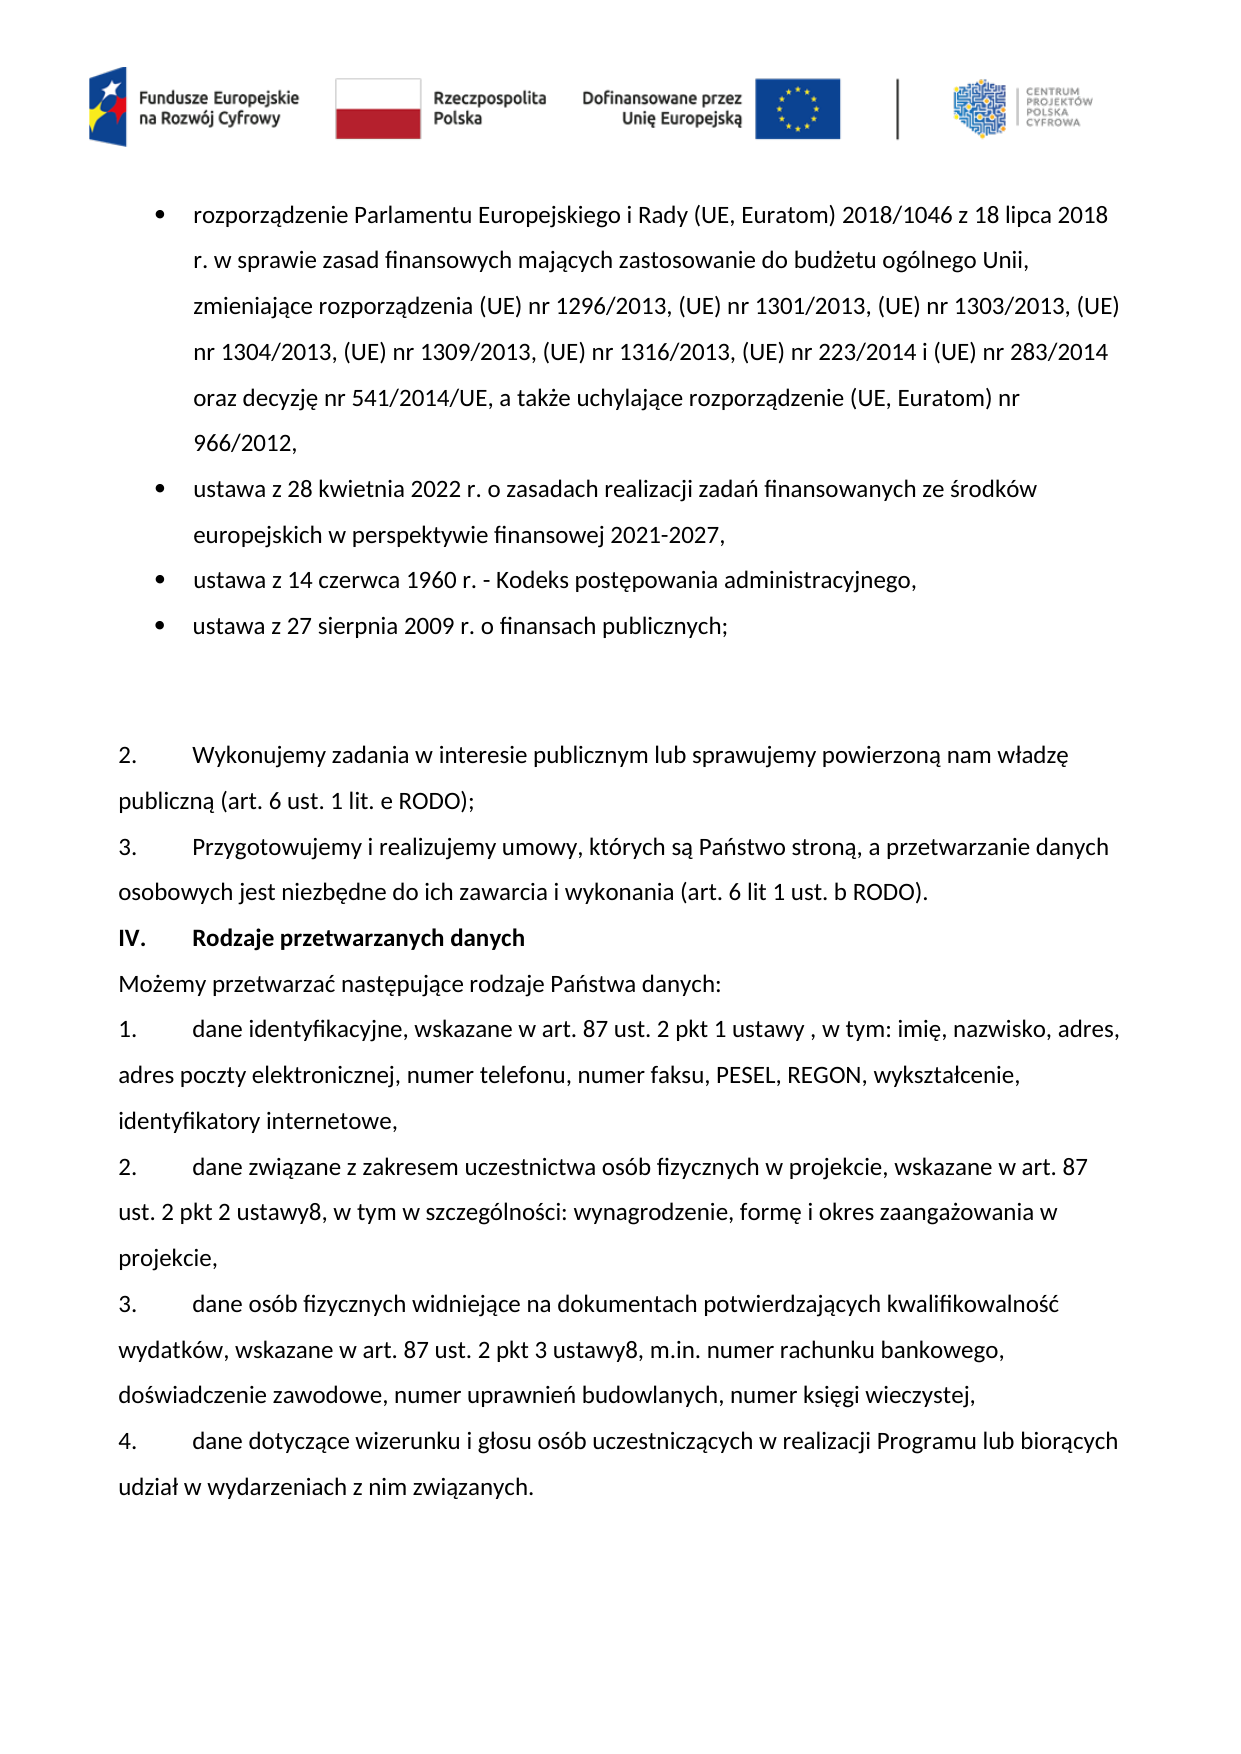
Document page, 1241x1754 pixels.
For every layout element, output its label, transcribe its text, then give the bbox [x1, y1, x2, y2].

picture [89, 67, 1093, 147]
text 1. dane identyfikacyjne, wskazane w art. 87 ust. 2 pkt 1 ustawy , w tym: imię, nazwisko, adres, adres poczty elektronicznej, numer telefonu, numer faksu, PESEL, REGON, wykształcenie, identyfikatory internetowe, [118, 1014, 1122, 1136]
text 4. dane dotyczące wizerunku i głosu osób uczestniczących w realizacji Programu lub biorących udział w wydarzeniach z nim związanych. [118, 1425, 1122, 1501]
text 3. Przygotowujemy i realizujemy umowy, których są Państwo stroną, a przetwarzanie danych osobowych jest niezbędne do ich zawarcia i wykonania (art. 6 lit 1 ust. b RODO). [118, 831, 1122, 907]
list ustawa z 14 czerwca 1960 r. - Kodeks postępowania administracyjnego, [156, 564, 1122, 595]
text Możemy przetwarzać następujące rodzaje Państwa danych: [118, 968, 1122, 998]
text IV. Rodzaje przetwarzanych danych [118, 922, 1122, 953]
text 2. dane związane z zakresem uczestnictwa osób fizycznych w projekcie, wskazane w art. 87 ust. 2 pkt 2 ustawy8, w tym w szczególności: wynagrodzenie, formę i okres zaangażowania w projekcie, [118, 1151, 1122, 1273]
list ustawa z 28 kwietnia 2022 r. o zasadach realizacji zadań finansowanych ze środków europejskich w perspektywie finansowej 2021-2027, [156, 473, 1122, 549]
text 3. dane osób fizycznych widniejące na dokumentach potwierdzających kwalifikowalność wydatków, wskazane w art. 87 ust. 2 pkt 3 ustawy8, m.in. numer rachunku bankowego, doświadczenie zawodowe, numer uprawnień budowlanych, numer księgi wieczystej, [118, 1288, 1122, 1410]
list rozporządzenie Parlamentu Europejskiego i Rady (UE, Euratom) 2018/1046 z 18 lipca 2018 r. w sprawie zasad finansowych mających zastosowanie do budżetu ogólnego Unii, zmieniające rozporządzenia (UE) nr 1296/2013, (UE) nr 1301/2013, (UE) nr 1303/2013, (UE) nr 1304/2013, (UE) nr 1309/2013, (UE) nr 1316/2013, (UE) nr 223/2014 i (UE) nr 283/2014 oraz decyzję nr 541/2014/UE, a także uchylające rozporządzenie (UE, Euratom) nr 966/2012, [156, 199, 1122, 458]
list ustawa z 27 sierpnia 2009 r. o finansach publicznych; [155, 610, 1122, 641]
text 2. Wykonujemy zadania w interesie publicznym lub sprawujemy powierzoną nam władzę publiczną (art. 6 ust. 1 lit. e RODO); [118, 739, 1122, 816]
